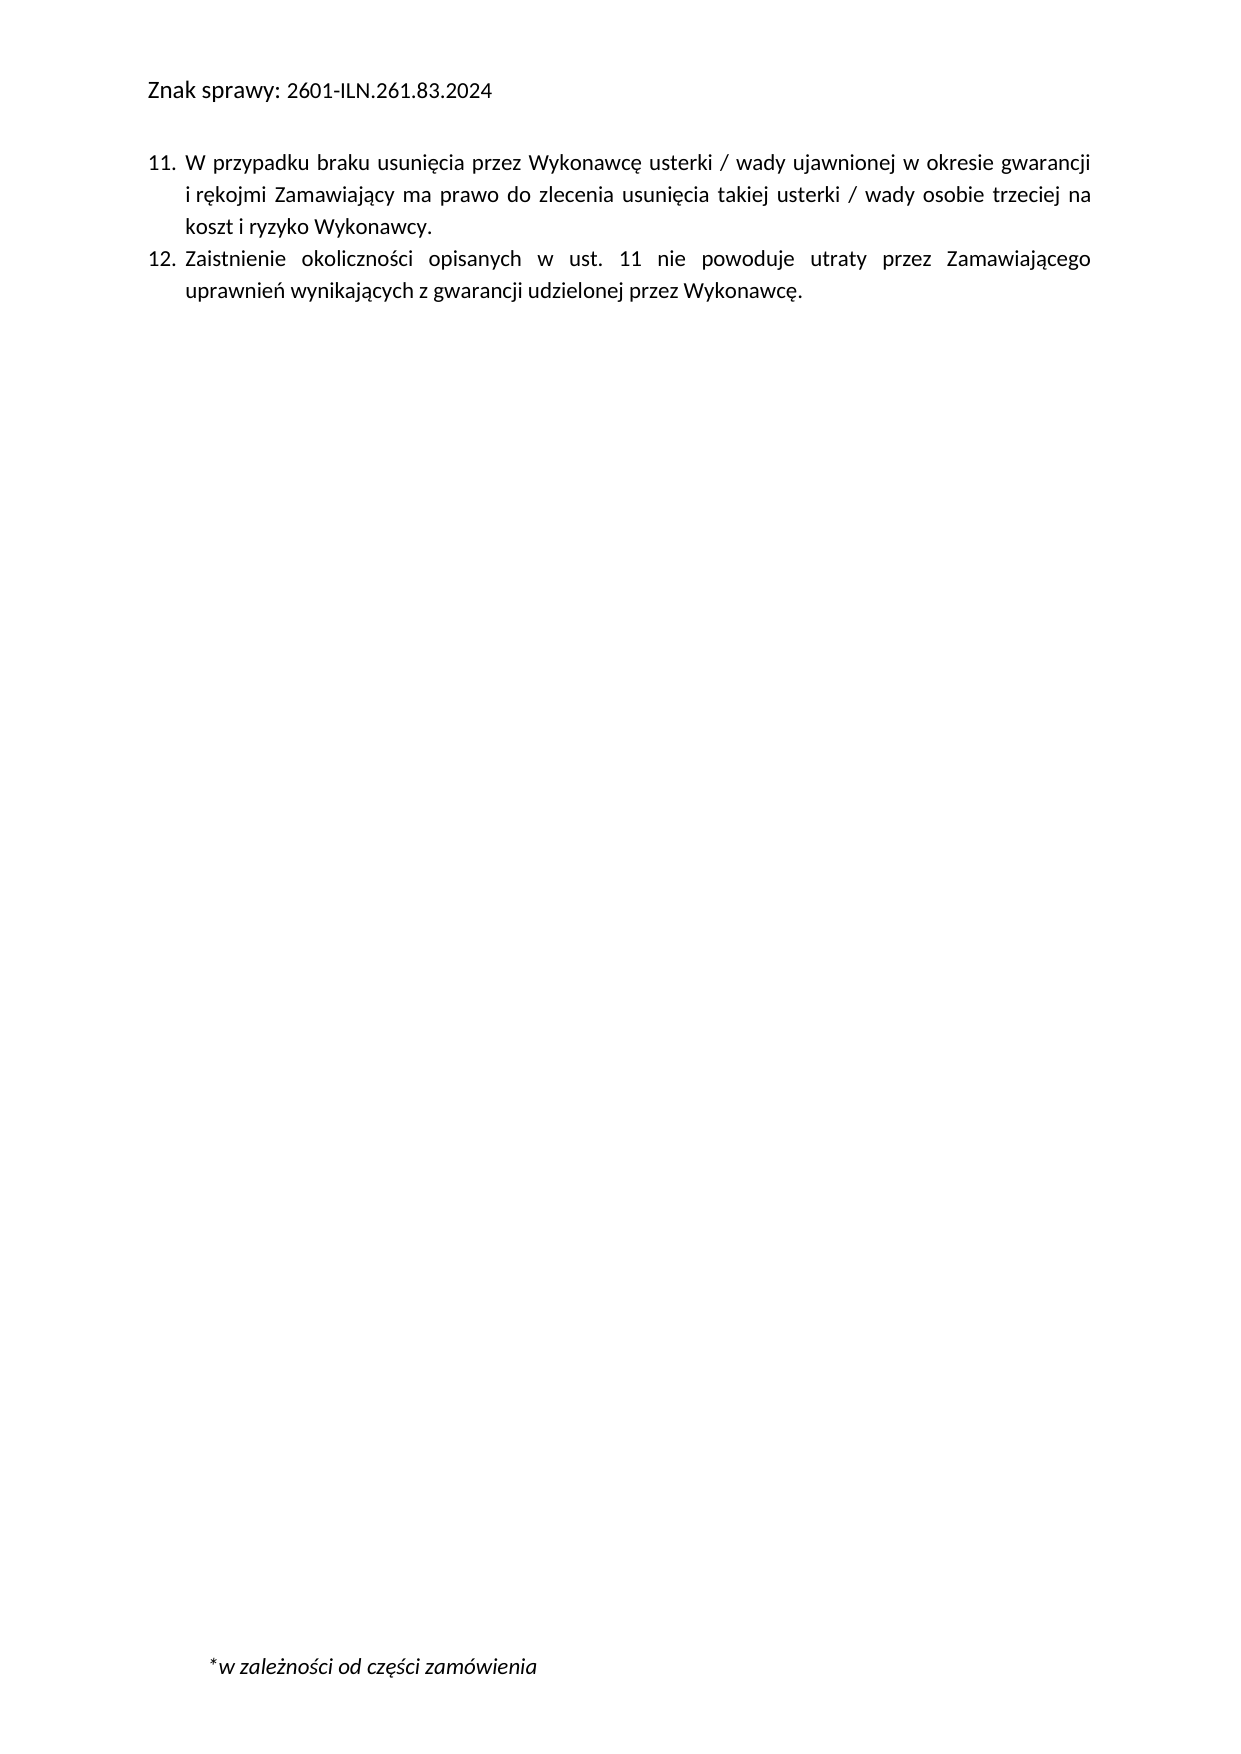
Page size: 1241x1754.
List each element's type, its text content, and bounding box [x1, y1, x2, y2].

list Zaistnienie okoliczności opisanych w ust. 11 nie powoduje utraty przez Zamawiającego uprawnień wynikających z gwarancji udzielonej przez Wykonawcę. [148, 244, 1093, 304]
list W przypadku braku usunięcia przez Wykonawcę usterki / wady ujawnionej w okresie gwarancji i rękojmi Zamawiający ma prawo do zlecenia usunięcia takiej usterki / wady osobie trzeciej na koszt i ryzyko Wykonawcy. [148, 148, 1093, 240]
